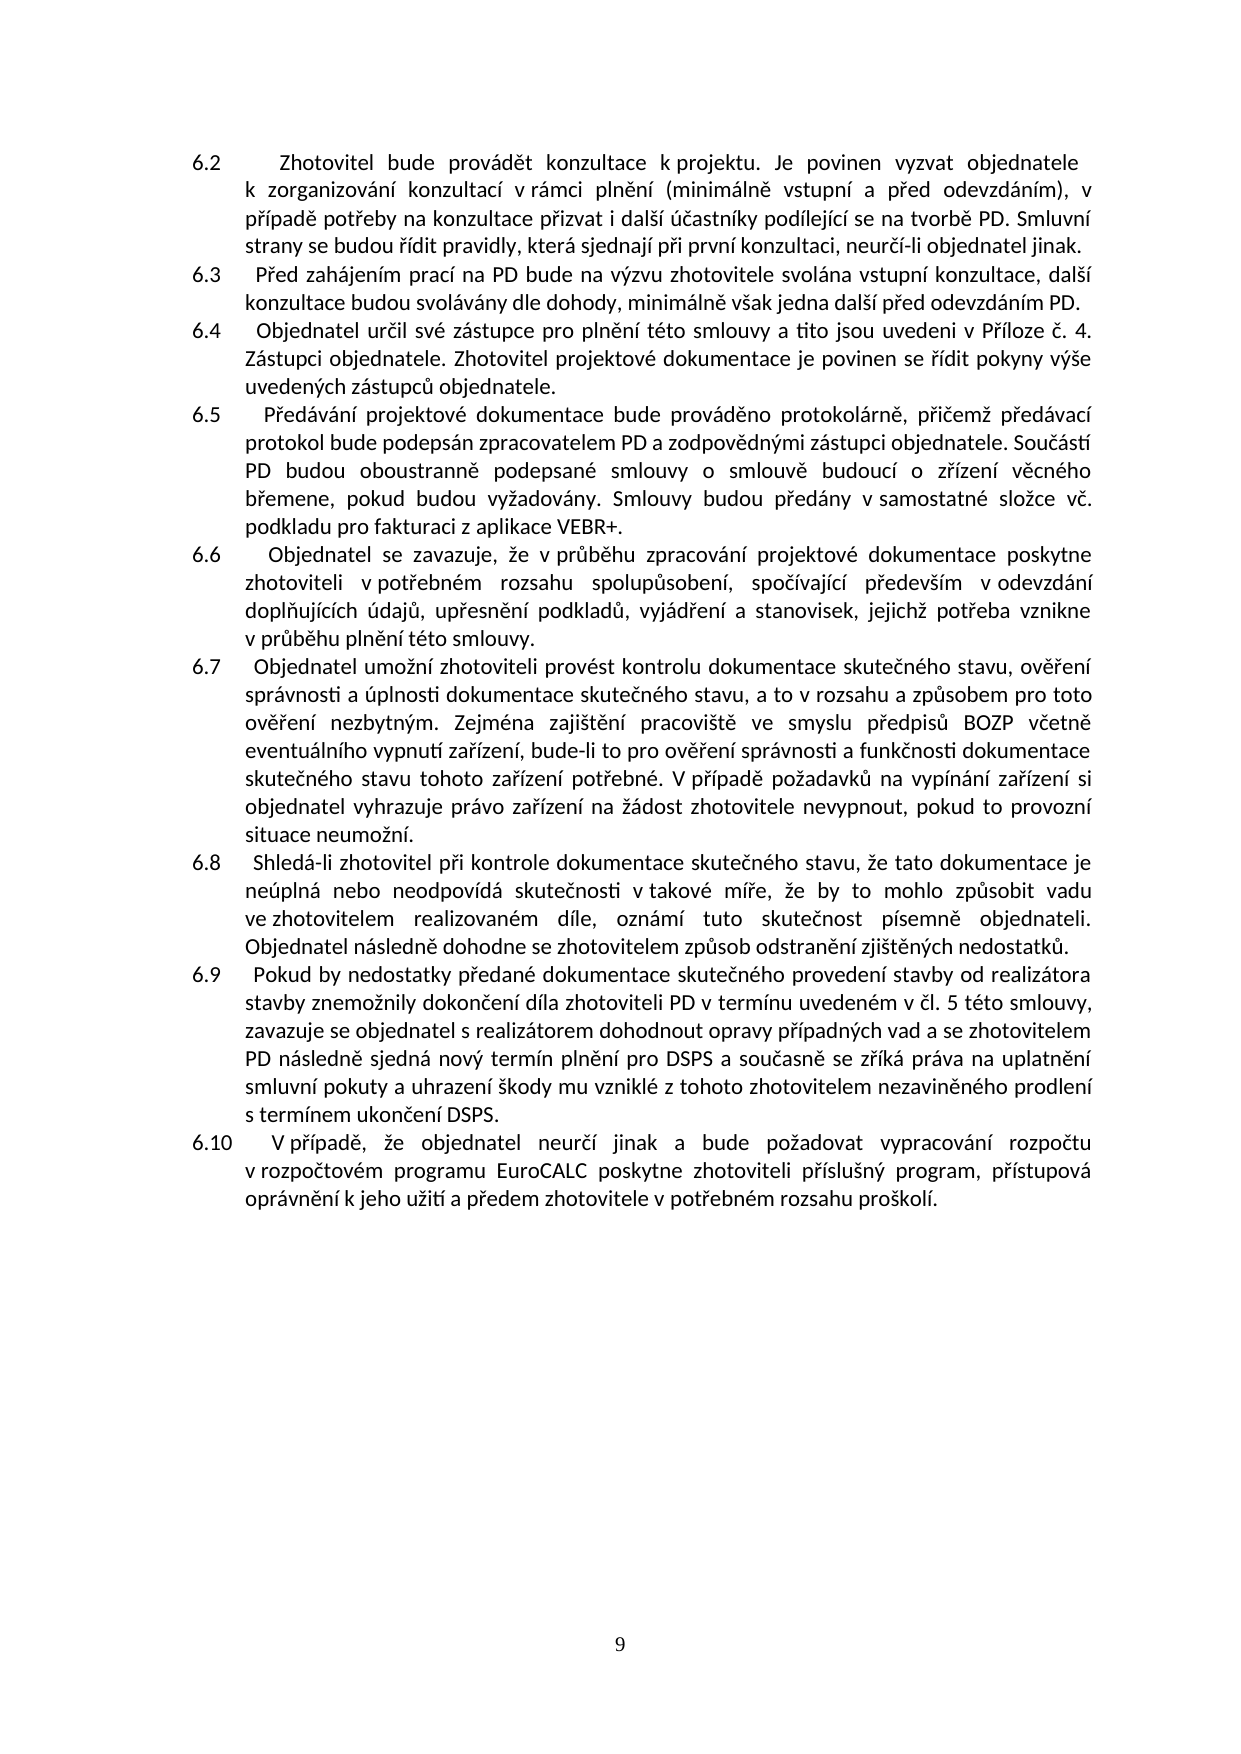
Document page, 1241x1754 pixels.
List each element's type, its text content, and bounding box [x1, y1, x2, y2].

subtitle Objednatel určil své zástupce pro plnění této smlouvy a tito jsou uvedeni v Příloze č. 4. Zástupci objednatele. Zhotovitel projektové dokumentace je povinen se řídit pokyny výše uvedených zástupců objednatele. [192, 316, 1093, 400]
subtitle Před zahájením prací na PD bude na výzvu zhotovitele svolána vstupní konzultace, další konzultace budou svolávány dle dohody, minimálně však jedna další před odevzdáním PD. [192, 260, 1093, 316]
subtitle Shledá-li zhotovitel při kontrole dokumentace skutečného stavu, že tato dokumentace je neúplná nebo neodpovídá skutečnosti v takové míře, že by to mohlo způsobit vadu ve zhotovitelem realizovaném díle, oznámí tuto skutečnost písemně objednateli. Objednatel následně dohodne se zhotovitelem způsob odstranění zjištěných nedostatků. [192, 848, 1093, 960]
subtitle Objednatel se zavazuje, že v průběhu zpracování projektové dokumentace poskytne zhotoviteli v potřebném rozsahu spolupůsobení, spočívající především v odevzdání doplňujících údajů, upřesnění podkladů, vyjádření a stanovisek, jejichž potřeba vznikne v průběhu plnění této smlouvy. [192, 540, 1093, 652]
subtitle Předávání projektové dokumentace bude prováděno protokolárně, přičemž předávací protokol bude podepsán zpracovatelem PD a zodpovědnými zástupci objednatele. Součástí PD budou oboustranně podepsané smlouvy o smlouvě budoucí o zřízení věcného břemene, pokud budou vyžadovány. Smlouvy budou předány v samostatné složce vč. podkladu pro fakturaci z aplikace VEBR+. [192, 400, 1093, 540]
subtitle Zhotovitel bude provádět konzultace k projektu. Je povinen vyzvat objednatele k zorganizování konzultací v rámci plnění (minimálně vstupní a před odevzdáním), v případě potřeby na konzultace přizvat i další účastníky podílející se na tvorbě PD. Smluvní strany se budou řídit pravidly, která sjednají při první konzultaci, neurčí-li objednatel jinak. [192, 148, 1093, 260]
subtitle Objednatel umožní zhotoviteli provést kontrolu dokumentace skutečného stavu, ověření správnosti a úplnosti dokumentace skutečného stavu, a to v rozsahu a způsobem pro toto ověření nezbytným. Zejména zajištění pracoviště ve smyslu předpisů BOZP včetně eventuálního vypnutí zařízení, bude-li to pro ověření správnosti a funkčnosti dokumentace skutečného stavu tohoto zařízení potřebné. V případě požadavků na vypínání zařízení si objednatel vyhrazuje právo zařízení na žádost zhotovitele nevypnout, pokud to provozní situace neumožní. [192, 652, 1093, 848]
subtitle Pokud by nedostatky předané dokumentace skutečného provedení stavby od realizátora stavby znemožnily dokončení díla zhotoviteli PD v termínu uvedeném v čl. 5 této smlouvy, zavazuje se objednatel s realizátorem dohodnout opravy případných vad a se zhotovitelem PD následně sjedná nový termín plnění pro DSPS a současně se zříká práva na uplatnění smluvní pokuty a uhrazení škody mu vzniklé z tohoto zhotovitelem nezaviněného prodlení s termínem ukončení DSPS. [192, 960, 1093, 1128]
subtitle V případě, že objednatel neurčí jinak a bude požadovat vypracování rozpočtu v rozpočtovém programu EuroCALC poskytne zhotoviteli příslušný program, přístupová oprávnění k jeho užití a předem zhotovitele v potřebném rozsahu proškolí. [192, 1128, 1093, 1212]
